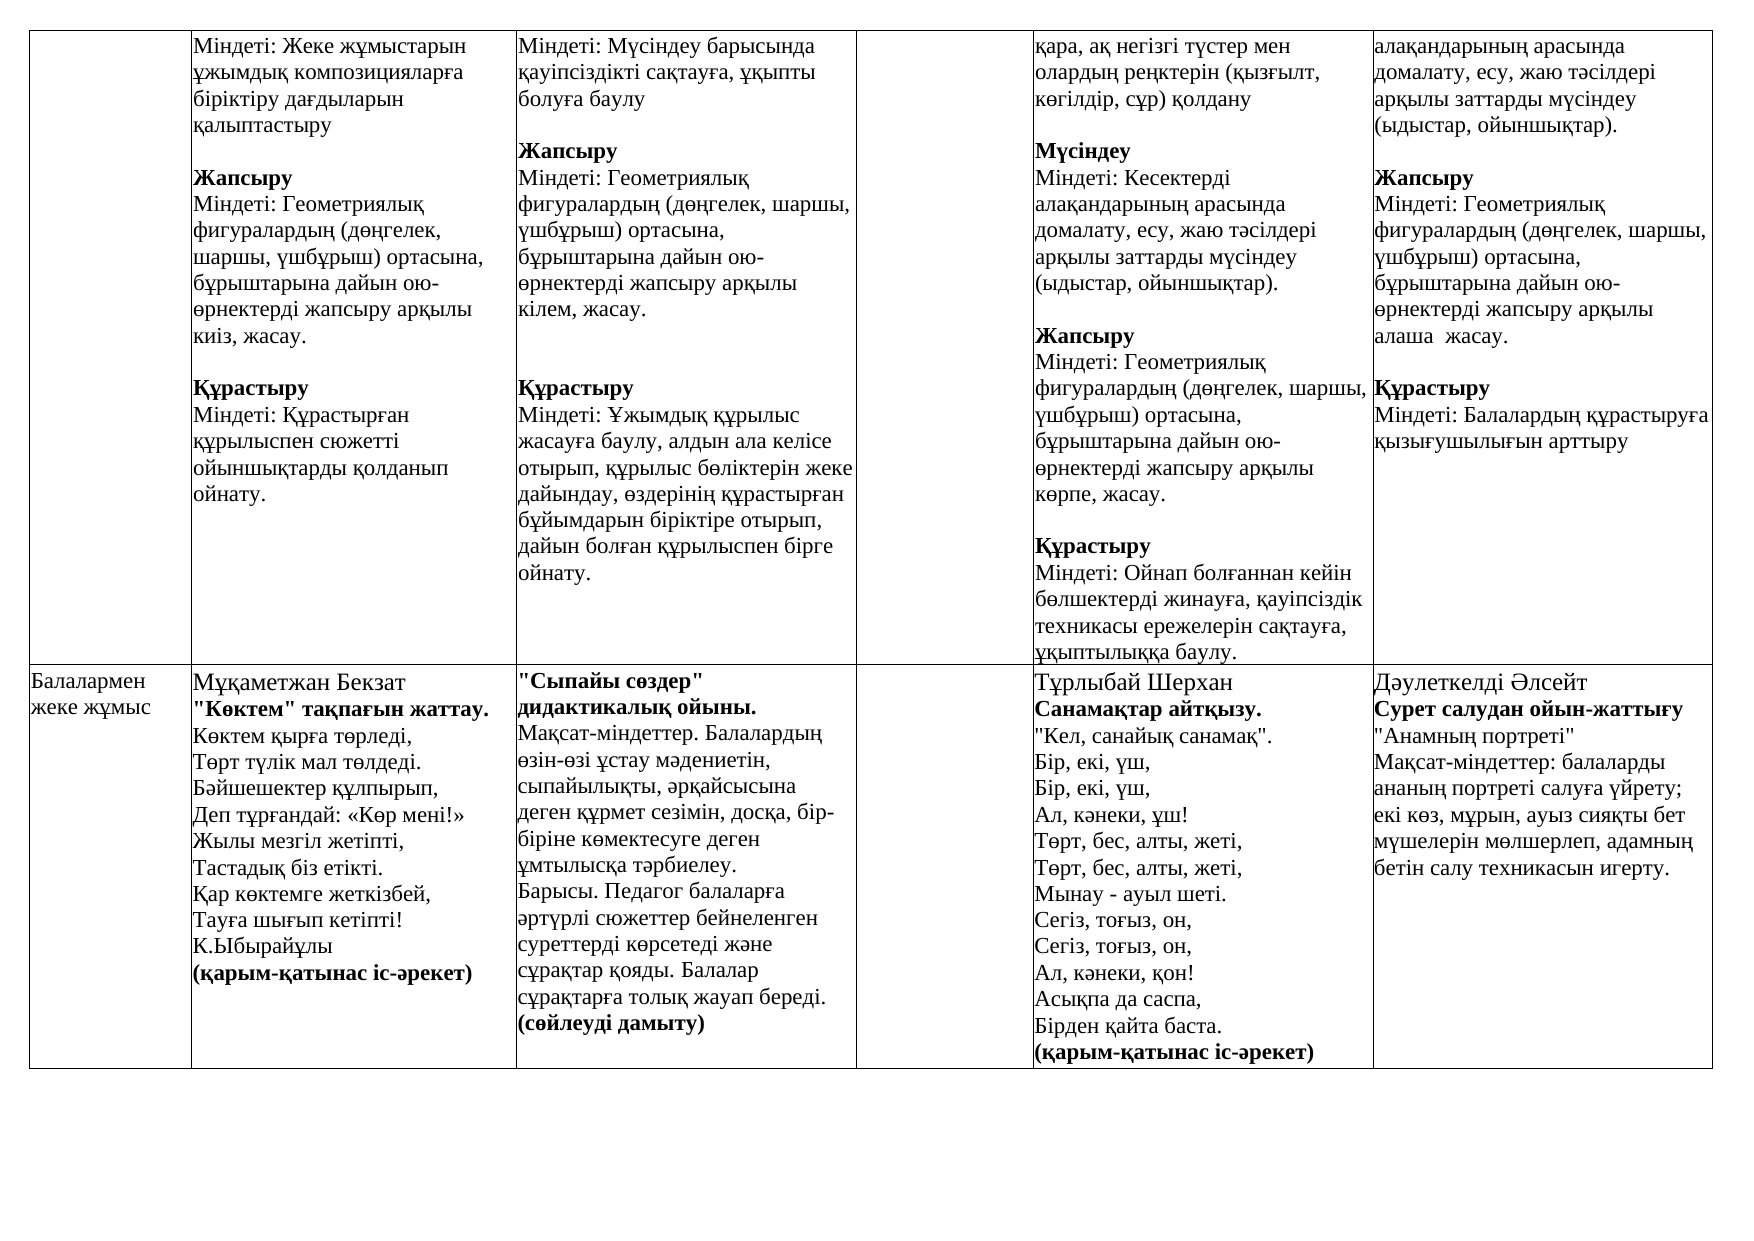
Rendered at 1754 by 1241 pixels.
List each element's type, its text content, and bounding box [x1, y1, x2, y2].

table_cell [857, 31, 1033, 664]
table_cell Тұрлыбай Шерхан Санамақтар айтқызу. "Кел, санайық санамақ". Бір, екі, үш, Бір, екі, үш, Ал, кәнеки, ұш! Төрт, бес, алты, жеті, Төрт, бес, алты, жеті, Мынау - ауыл шеті. Сегіз, тоғыз, он, Сегіз, тоғыз, он, Ал, кәнеки, қон! Асықпа да саспа, Бірден қайта баста. (қарым-қатынас іс-әрекет) [1034, 665, 1373, 1068]
table_cell [857, 665, 1033, 1068]
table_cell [1374, 31, 1712, 664]
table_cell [1034, 31, 1373, 664]
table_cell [517, 31, 856, 664]
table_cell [192, 31, 516, 664]
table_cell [30, 31, 191, 664]
table_cell Балалармен жеке жұмыс [30, 665, 191, 1068]
table_cell Дәулеткелді Әлсейт Сурет салудан ойын-жаттығу "Анамның портреті" Мақсат-міндеттер: балаларды ананың портреті салуға үйрету; екі көз, мұрын, ауыз сияқты бет мүшелерін мөлшерлеп, адамның бетін салу техникасын игерту. [1374, 665, 1712, 1068]
table_cell Мұқаметжан Бекзат "Көктем" тақпағын жаттау. Көктем қырға төрледі, Төрт түлік мал төлдеді. Бәйшешектер құлпырып, Деп тұрғандай: «Көр мені!» Жылы мезгіл жетіпті, Тастадық біз етікті. Қар көктемге жеткізбей, Тауға шығып кетіпті! К.Ыбырайұлы (қарым-қатынас іс-әрекет) [192, 665, 516, 1068]
table_cell "Сыпайы сөздер" дидактикалық ойыны. Мақсат-міндеттер. Балалардың өзін-өзі ұстау мәдениетін, сыпайылықты, әрқайсысына деген құрмет сезімін, досқа, бір-біріне көмектесуге деген ұмтылысқа тәрбиелеу. Барысы. Педагог балаларға әртүрлі сюжеттер бейнеленген суреттерді көрсетеді және сұрақтар қояды. Балалар сұрақтарға толық жауап береді. (сөйлеуді дамыту) [517, 665, 856, 1068]
